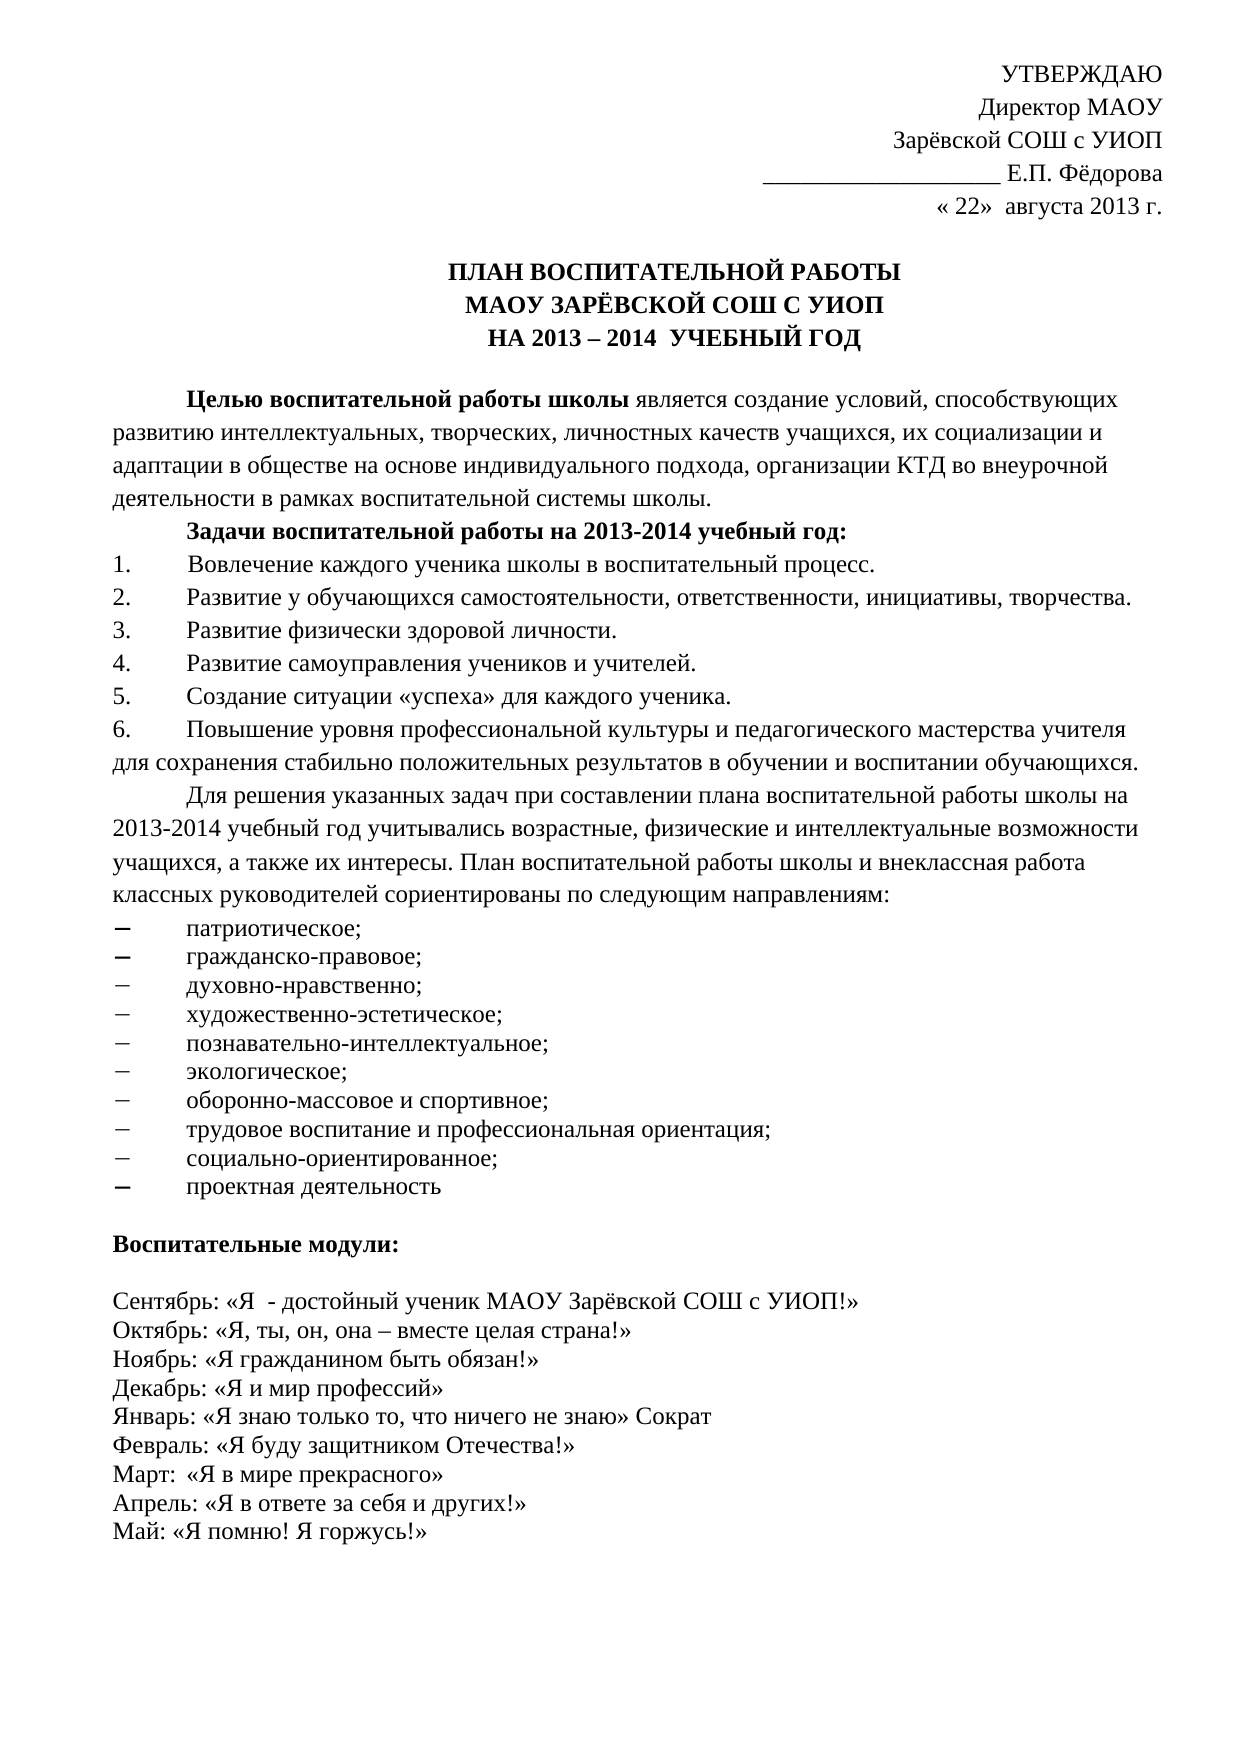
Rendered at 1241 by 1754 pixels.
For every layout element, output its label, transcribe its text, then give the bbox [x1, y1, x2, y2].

list Создание ситуации «успеха» для каждого ученика. [112, 681, 1162, 710]
text Воспитательные модули: [112, 1229, 1162, 1258]
list трудовое воспитание и профессиональная ориентация; [112, 1114, 1162, 1143]
list проектная деятельность [112, 1171, 1162, 1200]
text УТВЕРЖДАЮ [112, 59, 1162, 88]
list социально-ориентированное; [112, 1143, 1162, 1171]
text Январь: «Я знаю только то, что ничего не знаю» Сократ [112, 1401, 1162, 1430]
list патриотическое; [112, 913, 1162, 941]
list Развитие у обучающихся самостоятельности, ответственности, инициативы, творчества. [112, 582, 1162, 611]
list Повышение уровня профессиональной культуры и педагогического мастерства учителя для сохранения стабильно положительных результатов в обучении и воспитании обучающихся. [112, 714, 1162, 776]
list познавательно-интеллектуальное; [112, 1028, 1162, 1056]
list Развитие физически здоровой личности. [112, 615, 1162, 644]
list художественно-эстетическое; [112, 999, 1162, 1028]
list Развитие самоуправления учеников и учителей. [112, 648, 1162, 677]
text НА 2013 – 2014 УЧЕБНЫЙ ГОД [112, 323, 1162, 352]
list Вовлечение каждого ученика школы в воспитательный процесс. [112, 549, 1162, 578]
text Апрель: «Я в ответе за себя и других!» [112, 1488, 1162, 1516]
text Задачи воспитательной работы на 2013-2014 учебный год: [112, 516, 1162, 545]
text « 22» августа . [112, 191, 1162, 220]
text Октябрь: «Я, ты, он, она – вместе целая страна!» [112, 1315, 1162, 1344]
text Для решения указанных задач при составлении плана воспитательной работы школы на 2013-2014 учебный год учитывались возрастные, физические и интеллектуальные возможности учащихся, а также их интересы. План воспитательной работы школы и внеклассная работа классных руководителей сориентированы по следующим направлениям: [112, 781, 1162, 908]
text Целью воспитательной работы школы является создание условий, способствующих развитию интеллектуальных, творческих, личностных качеств учащихся, их социализации и адаптации в обществе на основе индивидуального подхода, организации КТД во внеурочной деятельности в рамках воспитательной системы школы. [112, 384, 1162, 512]
list оборонно-массовое и спортивное; [112, 1085, 1162, 1114]
text МАОУ ЗАРЁВСКОЙ СОШ С УИОП [112, 290, 1162, 319]
text Декабрь: «Я и мир профессий» [112, 1373, 1162, 1401]
text Май: «Я помню! Я горжусь!» [112, 1516, 1162, 1545]
text Директор МАОУ [112, 92, 1162, 121]
text Зарёвской СОШ с УИОП [112, 125, 1162, 154]
text Ноябрь: «Я гражданином быть обязан!» [112, 1344, 1162, 1373]
text Февраль: «Я буду защитником Отечества!» [112, 1430, 1162, 1459]
text ПЛАН ВОСПИТАТЕЛЬНОЙ РАБОТЫ [112, 257, 1162, 286]
text Март: «Я в мире прекрасного» [112, 1459, 1162, 1488]
list экологическое; [112, 1056, 1162, 1085]
list гражданско-правовое; [112, 941, 1162, 970]
text ___________________ Е.П. Фёдорова [112, 158, 1162, 187]
text Сентябрь: «Я - достойный ученик МАОУ Зарёвской СОШ с УИОП!» [112, 1286, 1162, 1315]
list духовно-нравственно; [112, 970, 1162, 999]
